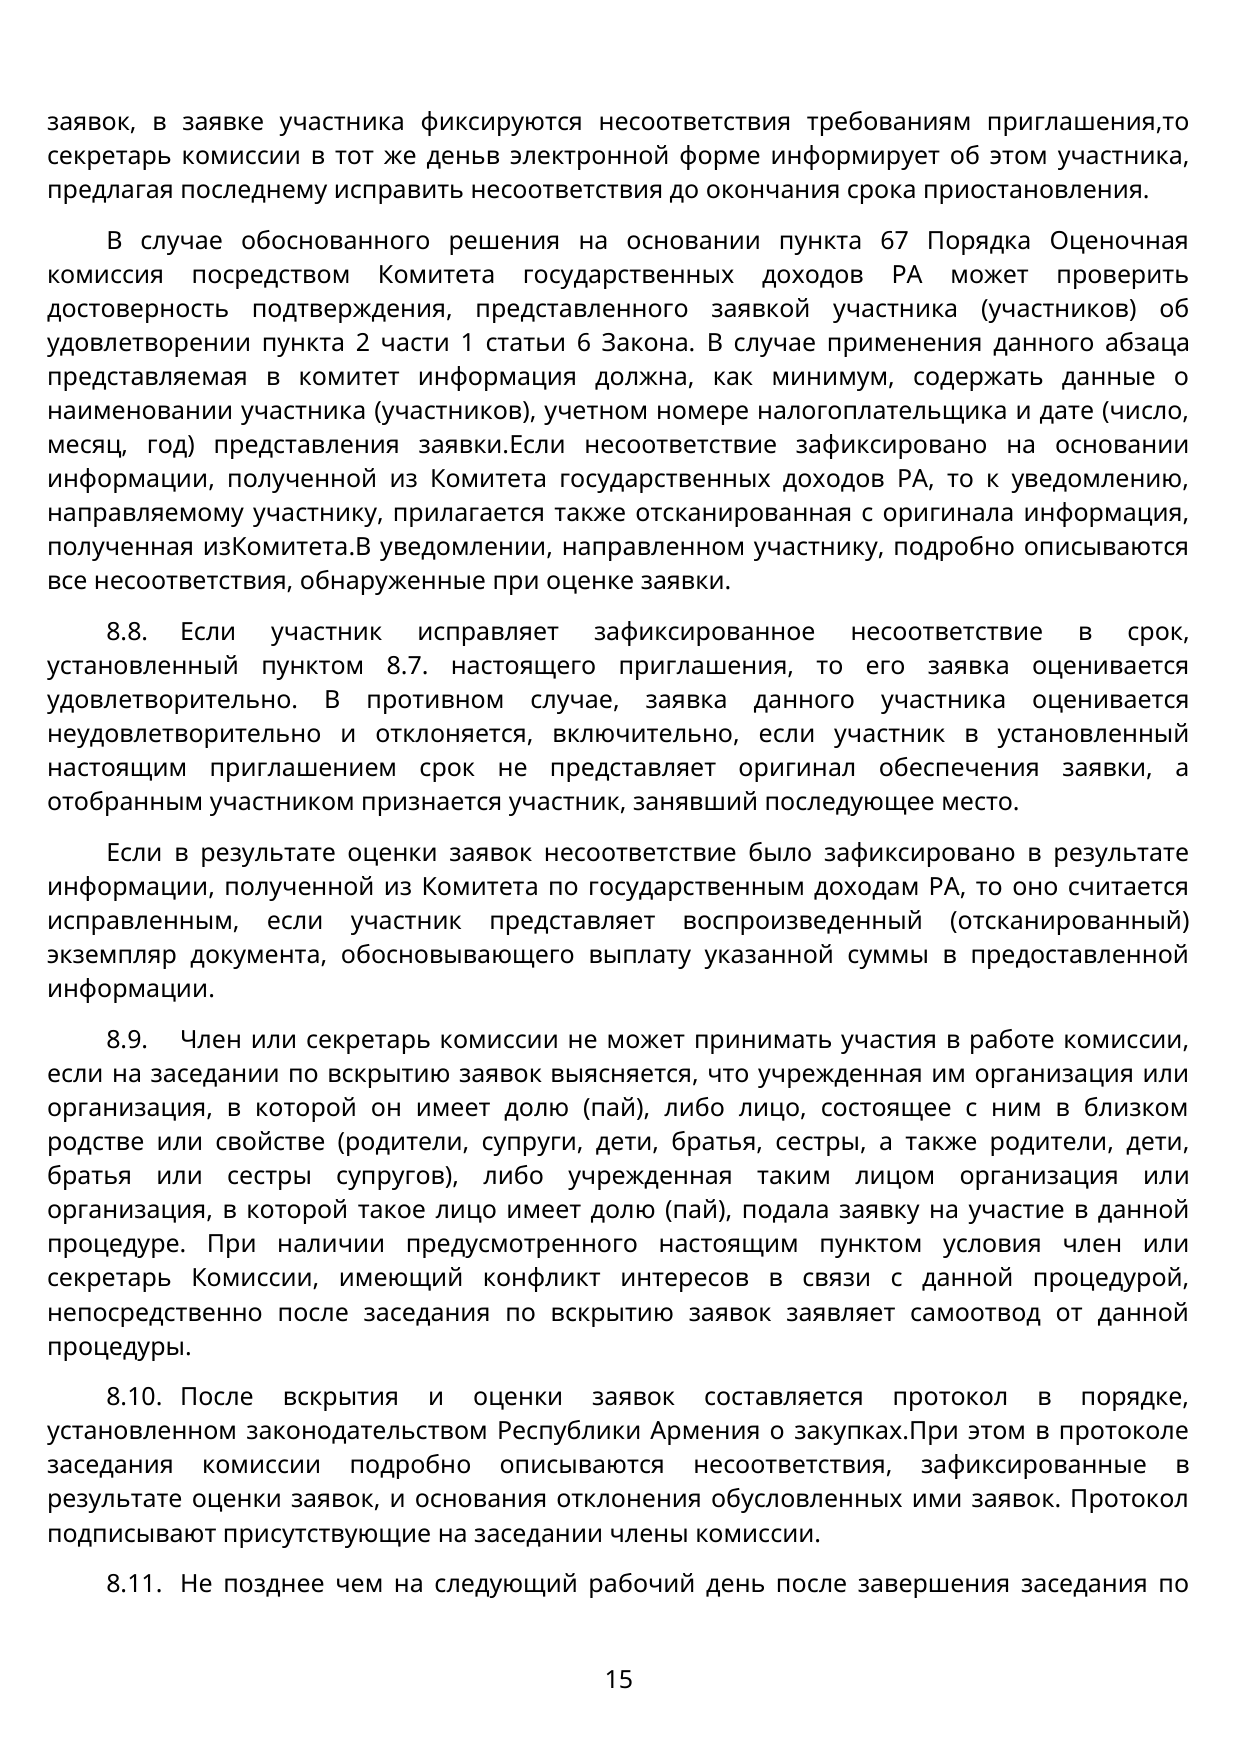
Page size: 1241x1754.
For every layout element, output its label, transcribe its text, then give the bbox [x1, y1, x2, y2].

text В случае обоснованного решения на основании пункта 67 Порядка Оценочная комиссия посредством Комитета государственных доходов РА может проверить достоверность подтверждения, представленного заявкой участника (участников) об удовлетворении пункта 2 части 1 статьи 6 Закона. В случае применения данного абзаца представляемая в комитет информация должна, как минимум, содержать данные о наименовании участника (участников), учетном номере налогоплательщика и дате (число, месяц, год) представления заявки.Если несоответствие зафиксировано на основании информации, полученной из Комитета государственных доходов РА, то к уведомлению, направляемому участнику, прилагается также отсканированная с оригинала информация, полученная изКомитета.В уведомлении, направленном участнику, подробно описываются все несоответствия, обнаруженные при оценке заявки. [47, 222, 1191, 597]
text Если в результате оценки заявок несоответствие было зафиксировано в результате информации, полученной из Комитета по государственным доходам РА, то оно считается исправленным, если участник представляет воспроизведенный (отсканированный) экземпляр документа, обосновывающего выплату указанной суммы в предоставленной информации. [47, 835, 1191, 1005]
text 8.8. Если участник исправляет зафиксированное несоответствие в срок, установленный пунктом 8.7. настоящего приглашения, то его заявка оценивается удовлетворительно. В противном случае, заявка данного участника оценивается неудовлетворительно и отклоняется, включительно, если участник в установленный настоящим приглашением срок не представляет оригинал обеспечения заявки, а отобранным участником признается участник, занявший последующее место. [47, 614, 1191, 818]
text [47, 1566, 1191, 1600]
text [47, 103, 1191, 206]
text 8.9. Член или секретарь комиссии не может принимать участия в работе комиссии, если на заседании по вскрытию заявок выясняется, что учрежденная им организация или организация, в которой он имеет долю (пай), либо лицо, состоящее с ним в близком родстве или свойстве (родители, супруги, дети, братья, сестры, а также родители, дети, братья или сестры супругов), либо учрежденная таким лицом организация или организация, в которой такое лицо имеет долю (пай), подала заявку на участие в данной процедуре. При наличии предусмотренного настоящим пунктом условия член или секретарь Комиссии, имеющий конфликт интересов в связи с данной процедурой, непосредственно после заседания по вскрытию заявок заявляет самоотвод от данной процедуры. [47, 1022, 1191, 1362]
text 8.10. После вскрытия и оценки заявок составляется протокол в порядке, установленном законодательством Республики Армения о закупках.При этом в протоколе заседания комиссии подробно описываются несоответствия, зафиксированные в результате оценки заявок, и основания отклонения обусловленных ими заявок. Протокол подписывают присутствующие на заседании члены комиссии. [47, 1379, 1191, 1549]
